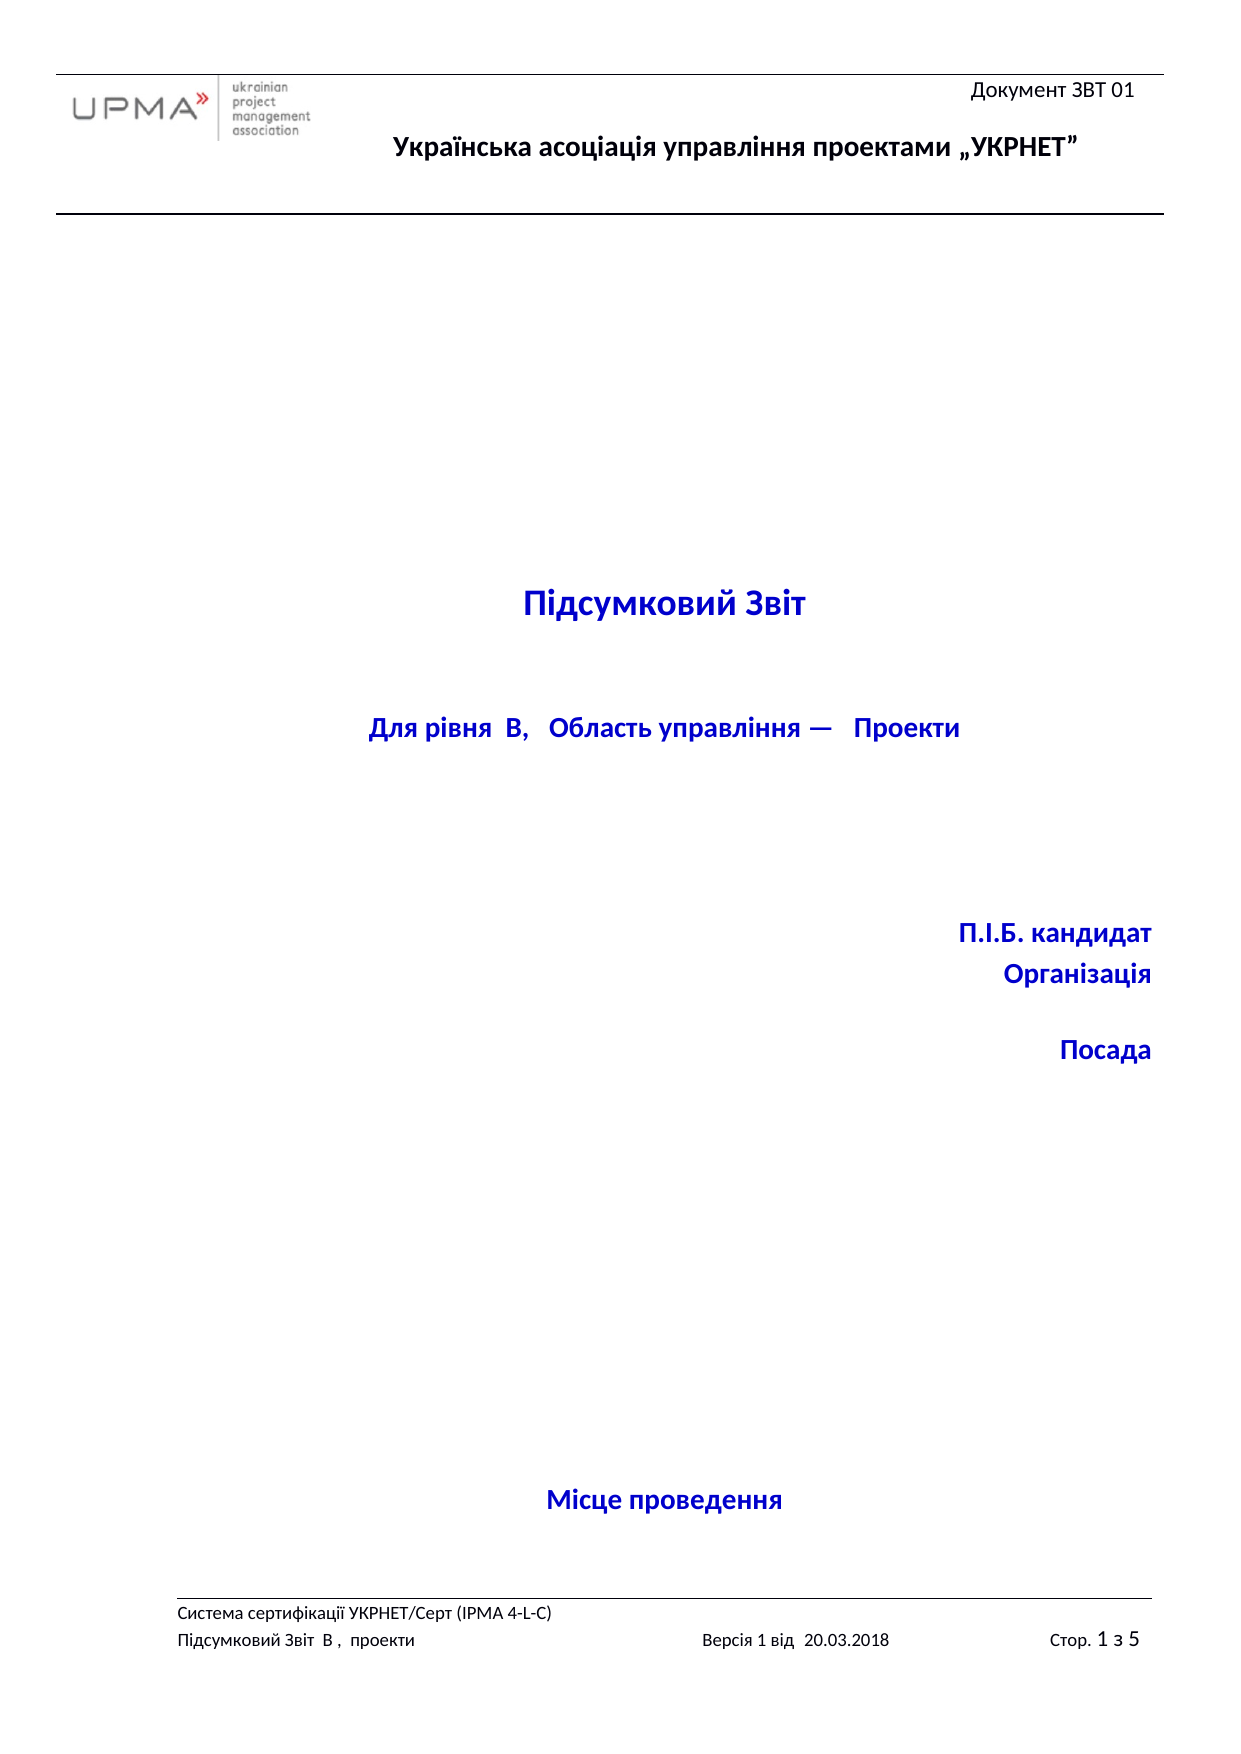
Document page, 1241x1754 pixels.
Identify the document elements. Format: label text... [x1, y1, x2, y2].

text Для рівня В, Область управління — Проекти [177, 709, 1152, 745]
picture [71, 75, 311, 141]
text П.І.Б. кандидат [177, 914, 1152, 949]
text Місце проведення [177, 1481, 1152, 1517]
text Посада [177, 1031, 1152, 1066]
text Організація [177, 955, 1152, 990]
title Підсумковий Звіт [177, 579, 1152, 624]
